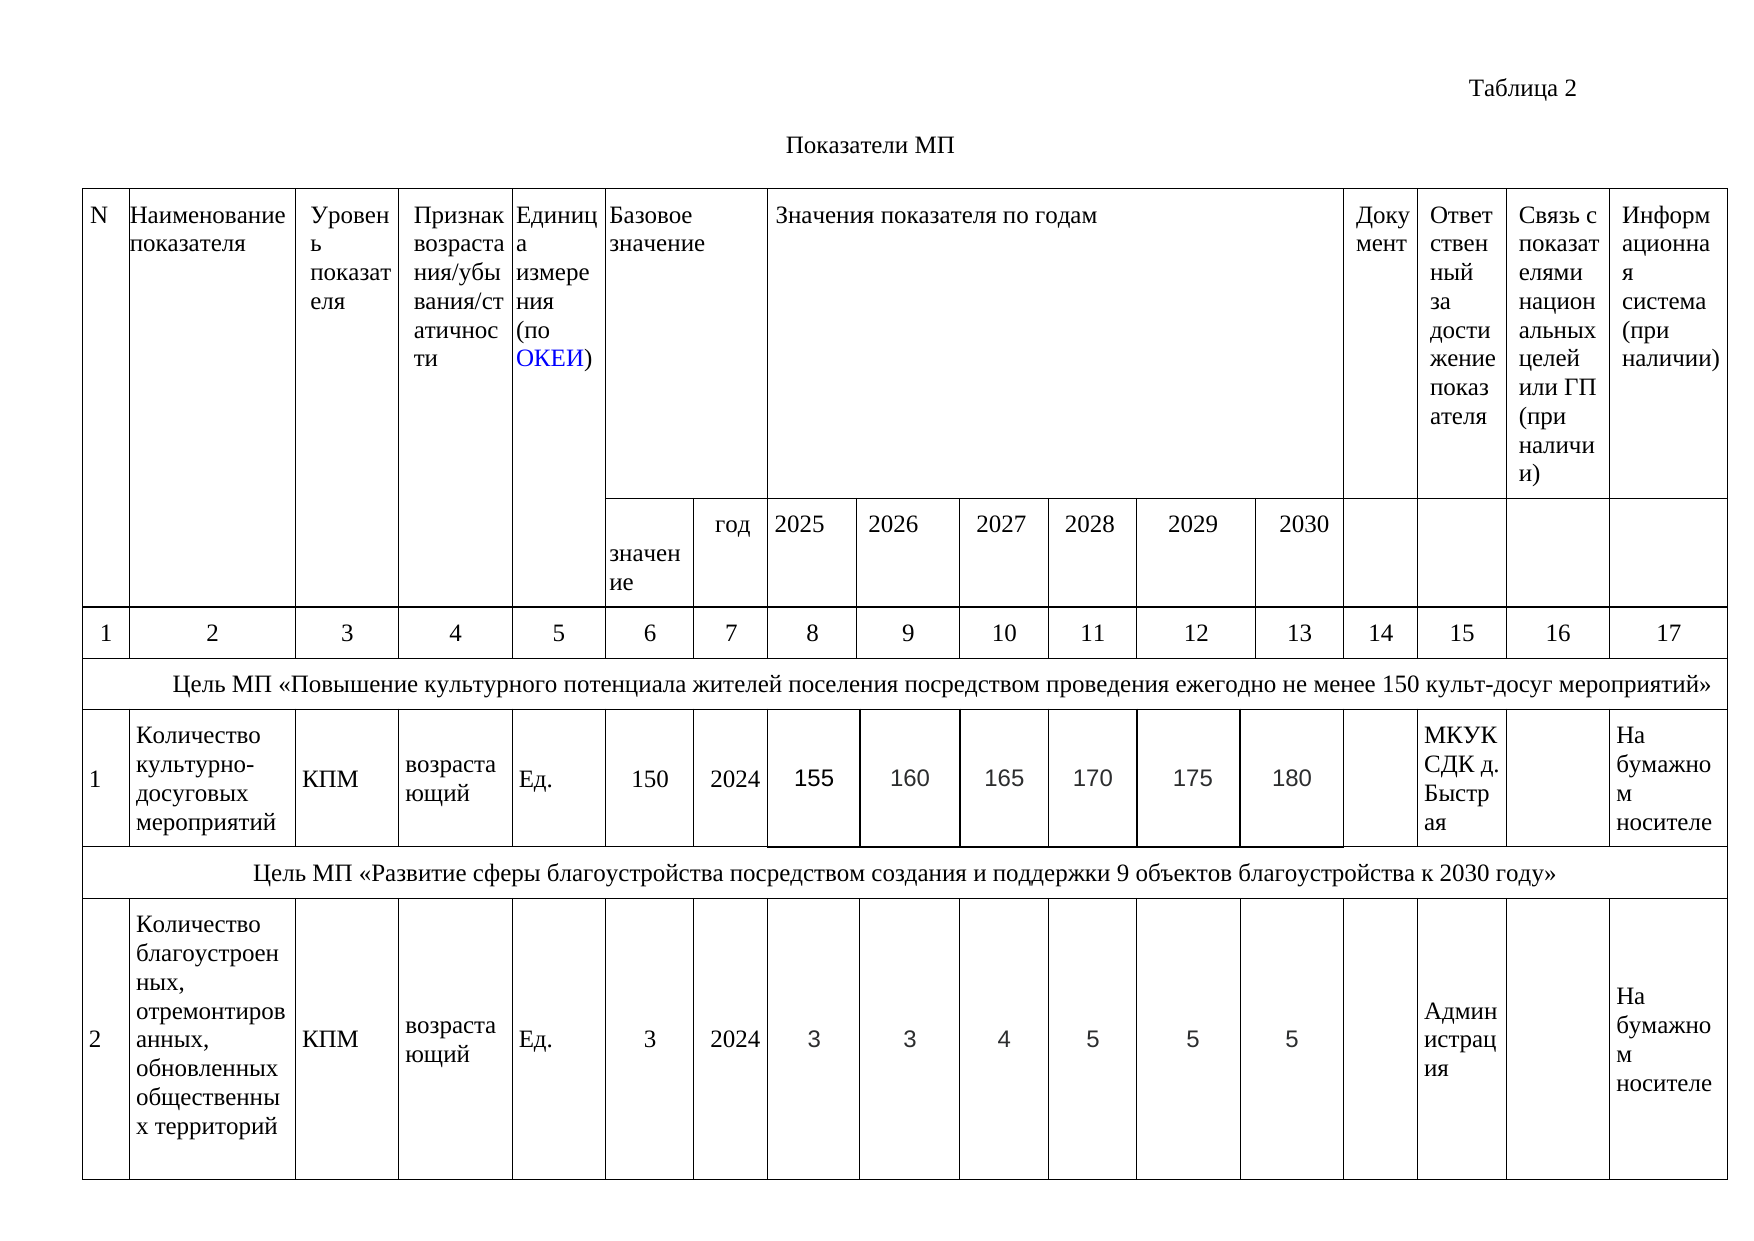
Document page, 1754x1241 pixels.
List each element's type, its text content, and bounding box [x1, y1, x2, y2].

table_cell 165 [961, 710, 1048, 846]
table_cell возрастающий [399, 710, 512, 846]
table_header N п/п [83, 189, 129, 606]
table_cell 5 [1049, 899, 1136, 1179]
table_cell 3 [768, 899, 859, 1179]
table_cell 4 [399, 608, 512, 657]
table_cell Ед. [513, 710, 605, 846]
table_header Единица измерения (по ОКЕИ) [513, 189, 605, 606]
table_cell 2030 [1256, 499, 1343, 606]
text Таблица 2 [89, 73, 1577, 102]
table_header Наименование показателя [130, 189, 295, 606]
table_cell 2025 [768, 499, 856, 606]
table_cell На бумажном носителе [1610, 710, 1727, 846]
table_cell Цель МП «Развитие сферы благоустройства посредством создания и поддержки 9 объектов благоустройства к 2030 году» [83, 847, 1727, 898]
table_cell 5 [1241, 899, 1343, 1179]
table_header Документ [1344, 189, 1417, 498]
table_cell 180 [1241, 710, 1343, 846]
table_cell 13 [1256, 608, 1343, 657]
table_cell 2024 [694, 899, 767, 1179]
table_cell 1 [83, 710, 129, 846]
text Показатели МП [89, 131, 1577, 159]
table_cell возрастающий [399, 899, 512, 1179]
table_cell 14 [1344, 608, 1417, 657]
table_cell 3 [606, 899, 693, 1179]
table_cell 1 [83, 608, 129, 657]
table_cell 2029 [1137, 499, 1255, 606]
table_cell [1344, 899, 1417, 1179]
table_cell Ед. [513, 899, 605, 1179]
table_cell 175 [1138, 710, 1239, 846]
table_header Ответственный за достижение показателя [1418, 189, 1506, 498]
table_cell 15 [1418, 608, 1506, 657]
table_header Признак возрастания/убывания/статичности [399, 189, 512, 606]
table_cell 11 [1049, 608, 1136, 657]
table_cell год [694, 499, 767, 606]
table_cell 7 [694, 608, 767, 657]
table_cell КПМ [296, 710, 398, 846]
table_header Базовое значение [606, 189, 767, 498]
table_cell 8 [768, 608, 856, 657]
table_cell 4 [960, 899, 1048, 1179]
table_cell Цель МП «Повышение культурного потенциала жителей поселения посредством проведения ежегодно не менее 150 культ-досуг мероприятий» [83, 659, 1727, 708]
table_cell МКУК СДК д. Быстрая [1418, 710, 1506, 846]
table_cell Количество благоустроенных, отремонтированных, обновленных общественных территорий [130, 899, 295, 1179]
table_cell [1507, 710, 1609, 846]
table_cell 2024 [694, 710, 767, 846]
table_cell 6 [606, 608, 693, 657]
table_cell [1507, 499, 1609, 606]
table_cell Администрация [1418, 899, 1506, 1179]
table_cell 160 [861, 710, 959, 846]
table_cell 3 [296, 608, 398, 657]
table_cell [1507, 899, 1609, 1179]
table_cell 150 [606, 710, 693, 846]
table_cell 3 [860, 899, 959, 1179]
table_cell Количество культурно-досуговых мероприятий [130, 710, 295, 846]
table_cell [1610, 499, 1727, 606]
table_cell 2027 [960, 499, 1048, 606]
table_cell 5 [1137, 899, 1240, 1179]
table_cell 5 [513, 608, 605, 657]
table_cell 2026 [857, 499, 959, 606]
table_header Связь с показателями национальных целей или ГП (при наличии) [1507, 189, 1609, 498]
table_cell 155 [768, 710, 859, 846]
table_cell 2028 [1049, 499, 1136, 606]
table_cell 10 [960, 608, 1048, 657]
table_cell [1344, 710, 1417, 846]
table_cell значение [606, 499, 693, 606]
table_cell На бумажном носителе [1610, 899, 1727, 1179]
table_cell 170 [1049, 710, 1136, 846]
table_cell 9 [857, 608, 959, 657]
table_cell 16 [1507, 608, 1609, 657]
table_cell 2 [130, 608, 295, 657]
table_header Информационная система (при наличии) [1610, 189, 1727, 498]
table_cell 12 [1137, 608, 1255, 657]
table_cell [1344, 499, 1417, 606]
table_cell 2 [83, 899, 129, 1179]
table_cell КПМ [296, 899, 398, 1179]
table_cell 17 [1610, 608, 1727, 657]
table_cell [1418, 499, 1506, 606]
table_header Значения показателя по годам [768, 189, 1343, 498]
table_header Уровень показателя [296, 189, 398, 606]
